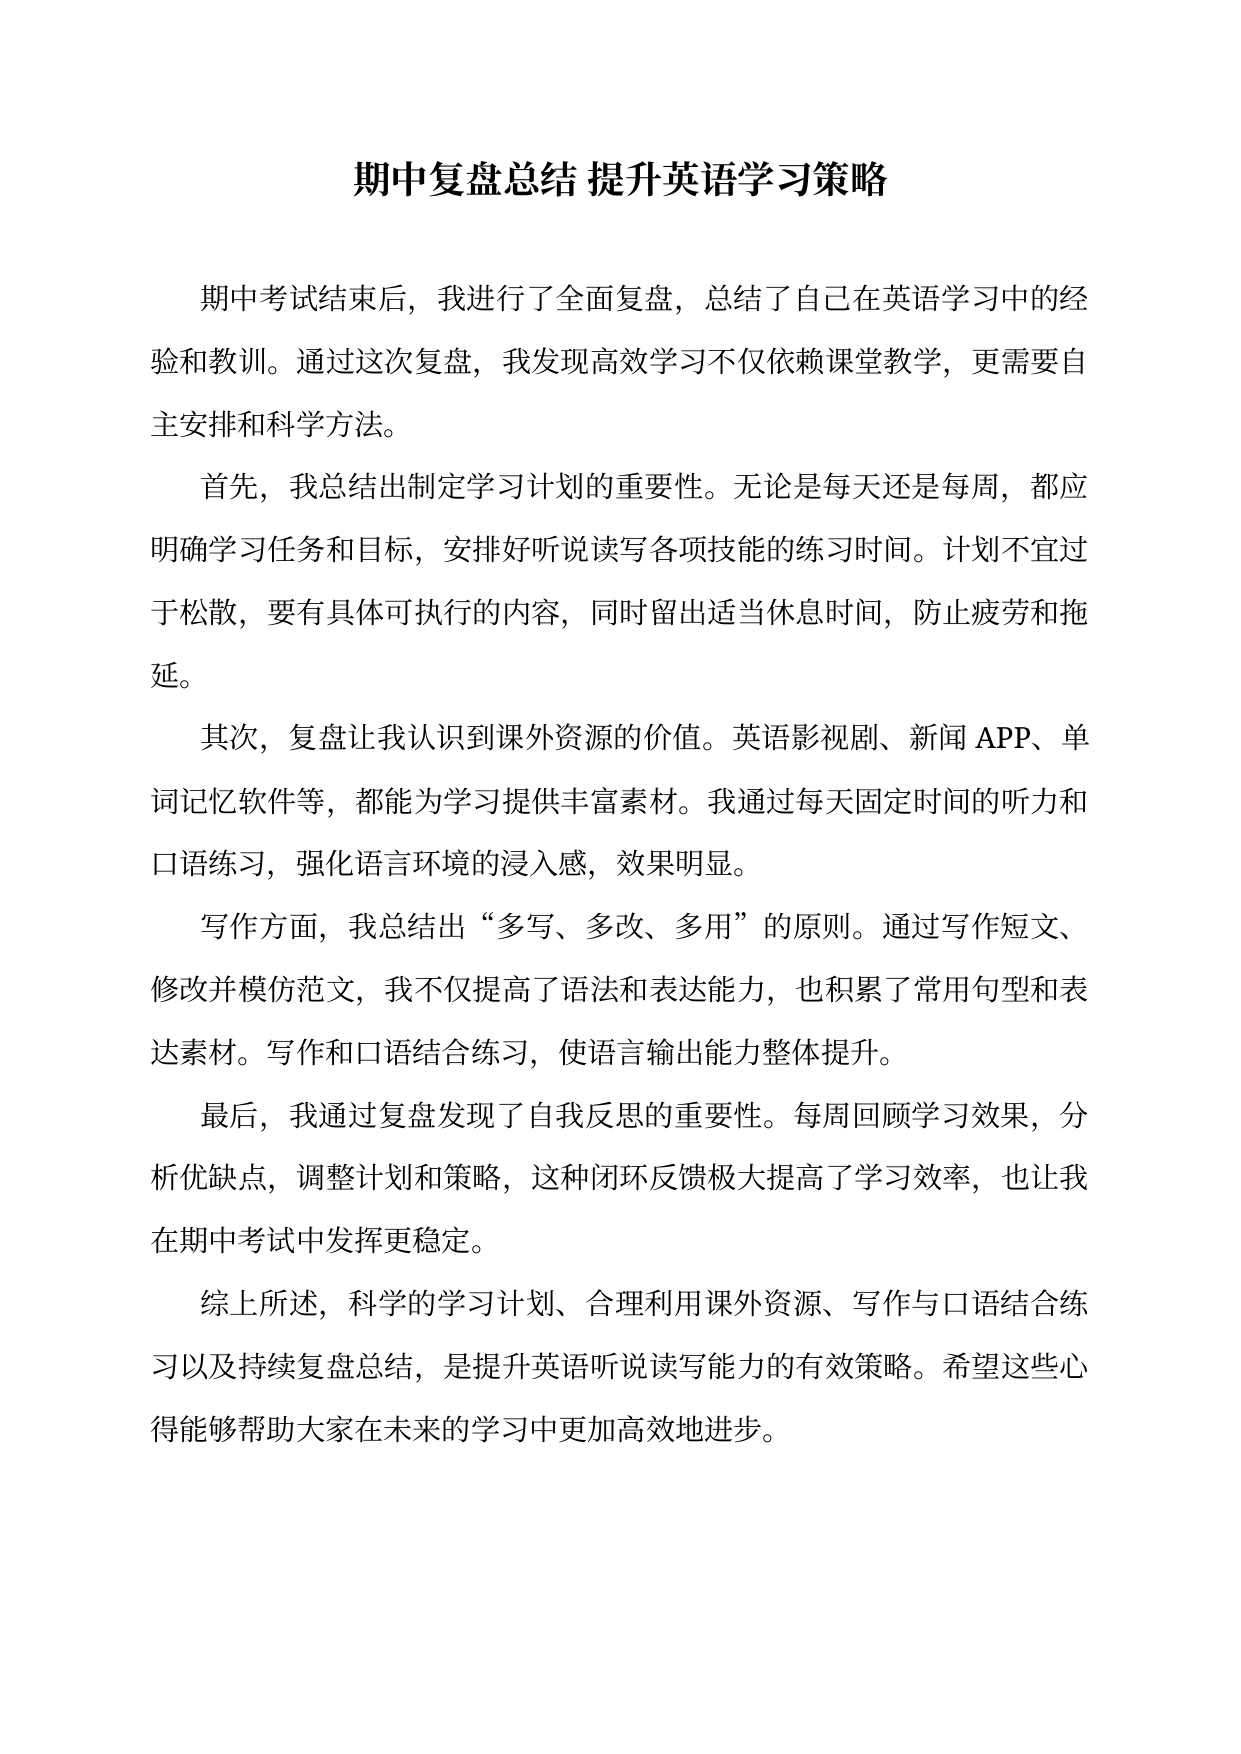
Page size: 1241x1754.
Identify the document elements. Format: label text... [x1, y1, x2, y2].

subtitle 期中复盘总结 提升英语学习策略 [150, 150, 1090, 204]
text 其次，复盘让我认识到课外资源的价值。英语影视剧、新闻APP、单词记忆软件等，都能为学习提供丰富素材。我通过每天固定时间的听力和口语练习，强化语言环境的浸入感，效果明显。 [150, 715, 1090, 883]
text 写作方面，我总结出“多写、多改、多用”的原则。通过写作短文、修改并模仿范文，我不仅提高了语法和表达能力，也积累了常用句型和表达素材。写作和口语结合练习，使语言输出能力整体提升。 [150, 904, 1090, 1072]
text 最后，我通过复盘发现了自我反思的重要性。每周回顾学习效果，分析优缺点，调整计划和策略，这种闭环反馈极大提高了学习效率，也让我在期中考试中发挥更稳定。 [150, 1092, 1090, 1260]
text 首先，我总结出制定学习计划的重要性。无论是每天还是每周，都应明确学习任务和目标，安排好听说读写各项技能的练习时间。计划不宜过于松散，要有具体可执行的内容，同时留出适当休息时间，防止疲劳和拖延。 [150, 464, 1090, 694]
text 期中考试结束后，我进行了全面复盘，总结了自己在英语学习中的经验和教训。通过这次复盘，我发现高效学习不仅依赖课堂教学，更需要自主安排和科学方法。 [150, 276, 1090, 443]
text 综上所述，科学的学习计划、合理利用课外资源、写作与口语结合练习以及持续复盘总结，是提升英语听说读写能力的有效策略。希望这些心得能够帮助大家在未来的学习中更加高效地进步。 [150, 1281, 1090, 1448]
